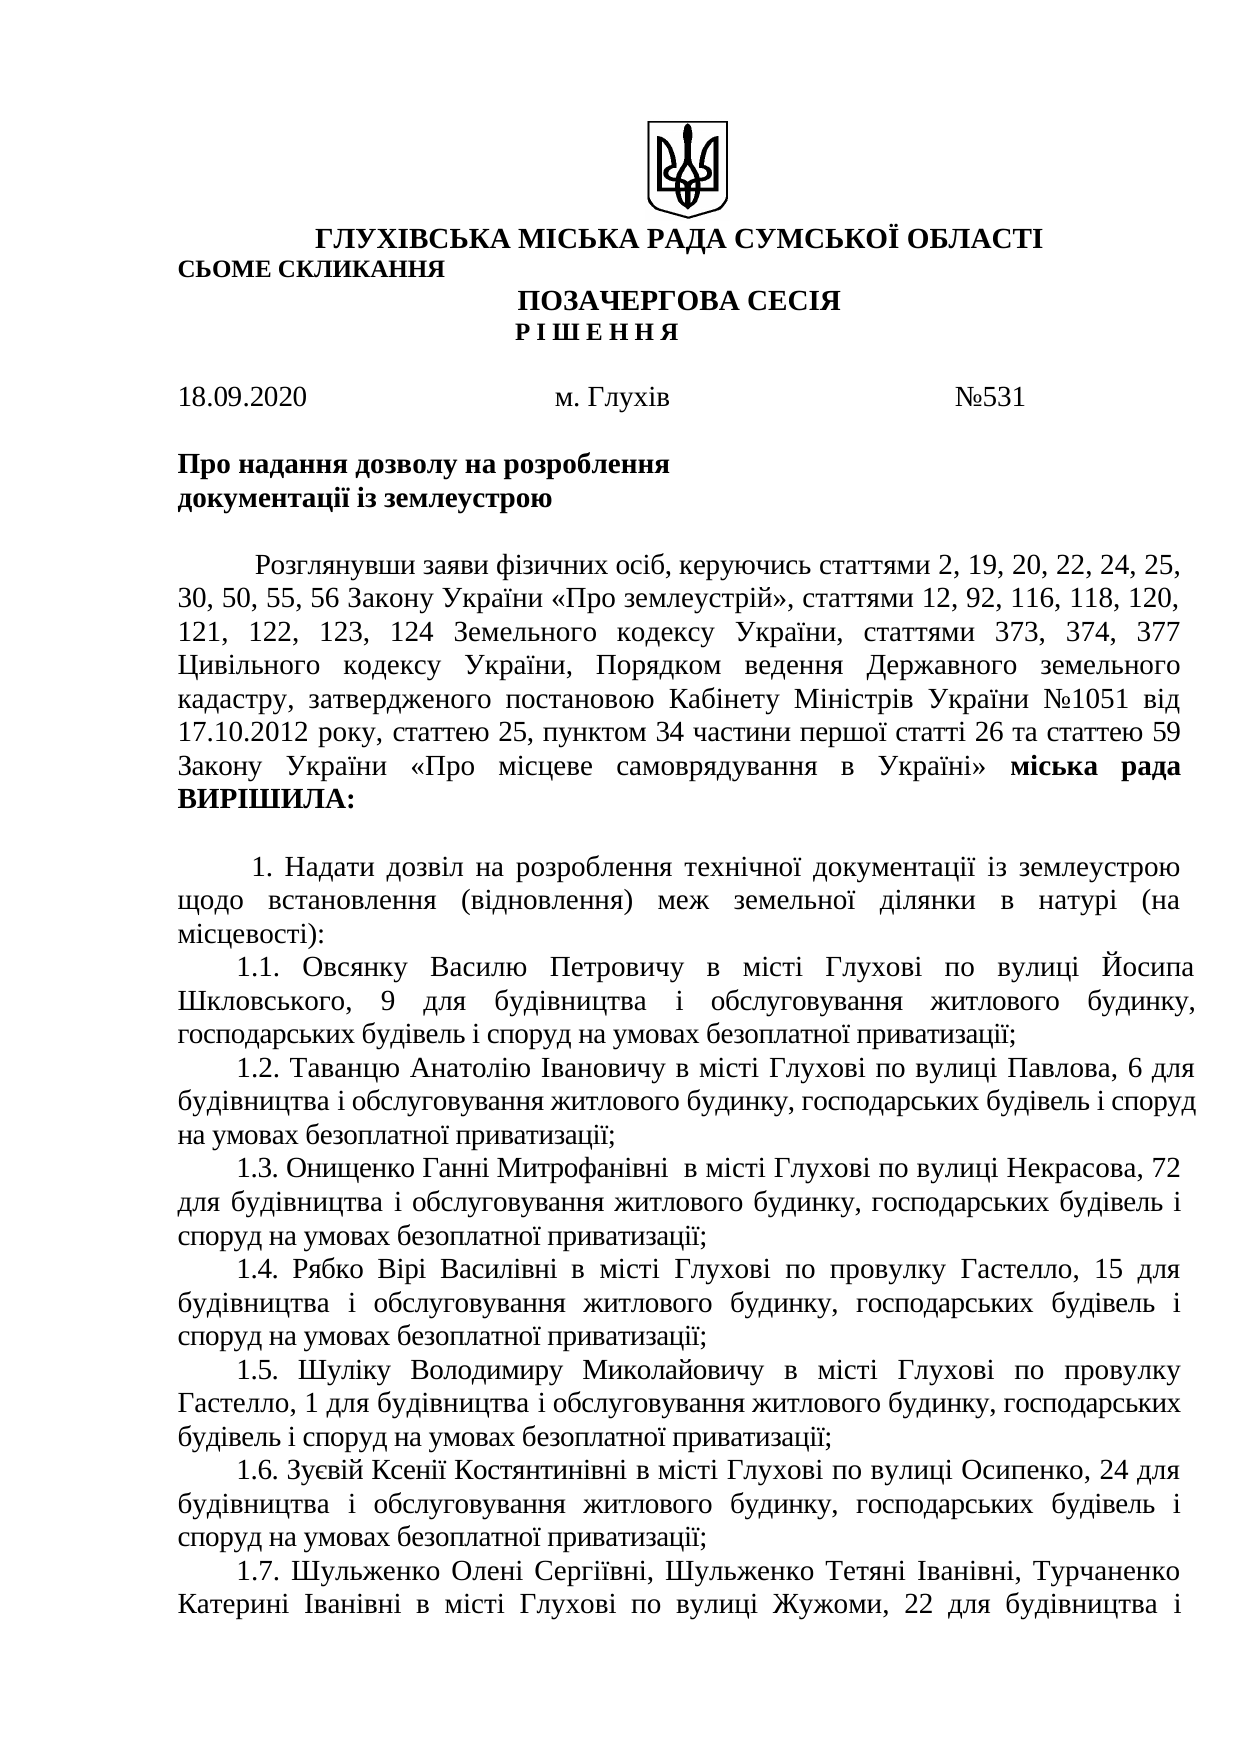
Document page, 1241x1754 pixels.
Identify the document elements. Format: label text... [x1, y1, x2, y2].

text 1.4. Рябко Вірі Василівні в місті Глухові по провулку Гастелло, 15 для будівництва і обслуговування житлового будинку, господарських будівель і споруд на умовах безоплатної приватизації; [177, 1251, 1181, 1352]
text ГЛУХІВСЬКА МІСЬКА РАДА СУМСЬКОЇ ОБЛАСТІ [177, 133, 1181, 254]
text ПОЗАЧЕРГОВА СЕСІЯ [177, 283, 1181, 317]
text 18.09.2020 м. Глухів №531 [177, 379, 1181, 413]
text Розглянувши заяви фізичних осіб, керуючись статтями 2, 19, 20, 22, 24, 25, 30, 50, 55, 56 Закону України «Про землеустрій», статтями 12, 92, 116, 118, 120, 121, 122, 123, 124 Земельного кодексу України, статтями 373, 374, 377 Цивільного кодексу України, Порядком ведення Державного земельного кадастру, затвердженого постановою Кабінету Міністрів України №1051 від 17.10.2012 року, статтею 25, пунктом 34 частини першої статті 26 та статтею 59 Закону України «Про місцеве самоврядування в Україні» міська рада ВИРІШИЛА: [177, 547, 1181, 815]
text 1.5. Шуліку Володимиру Миколайовичу в місті Глухові по провулку Гастелло, 1 для будівництва і обслуговування житлового будинку, господарських будівель і споруд на умовах безоплатної приватизації; [177, 1352, 1181, 1452]
text Про надання дозволу на розроблення [177, 446, 1181, 480]
text 1.2. Таванцю Анатолію Івановичу в місті Глухові по вулиці Павлова, 6 для будівництва і обслуговування житлового будинку, господарських будівель і споруд на умовах безоплатної приватизації; [177, 1050, 1196, 1151]
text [177, 1553, 1181, 1620]
text документації із землеустрою [177, 480, 1181, 513]
text 1.6. Зуєвій Ксенії Костянтинівні в місті Глухові по вулиці Осипенко, 24 для будівництва і обслуговування житлового будинку, господарських будівель і споруд на умовах безоплатної приватизації; [177, 1452, 1181, 1553]
text 1.1. Овсянку Василю Петровичу в місті Глухові по вулиці Йосипа Шкловського, 9 для будівництва і обслуговування житлового будинку, господарських будівель і споруд на умовах безоплатної приватизації; [177, 949, 1196, 1050]
picture [645, 119, 731, 221]
text 1.3. Онищенко Ганні Митрофанівні в місті Глухові по вулиці Некрасова, 72 для будівництва і обслуговування житлового будинку, господарських будівель і споруд на умовах безоплатної приватизації; [177, 1151, 1181, 1251]
text 1. Надати дозвіл на розроблення технічної документації із землеустрою щодо встановлення (відновлення) меж земельної ділянки в натурі (на місцевості): [177, 849, 1181, 949]
